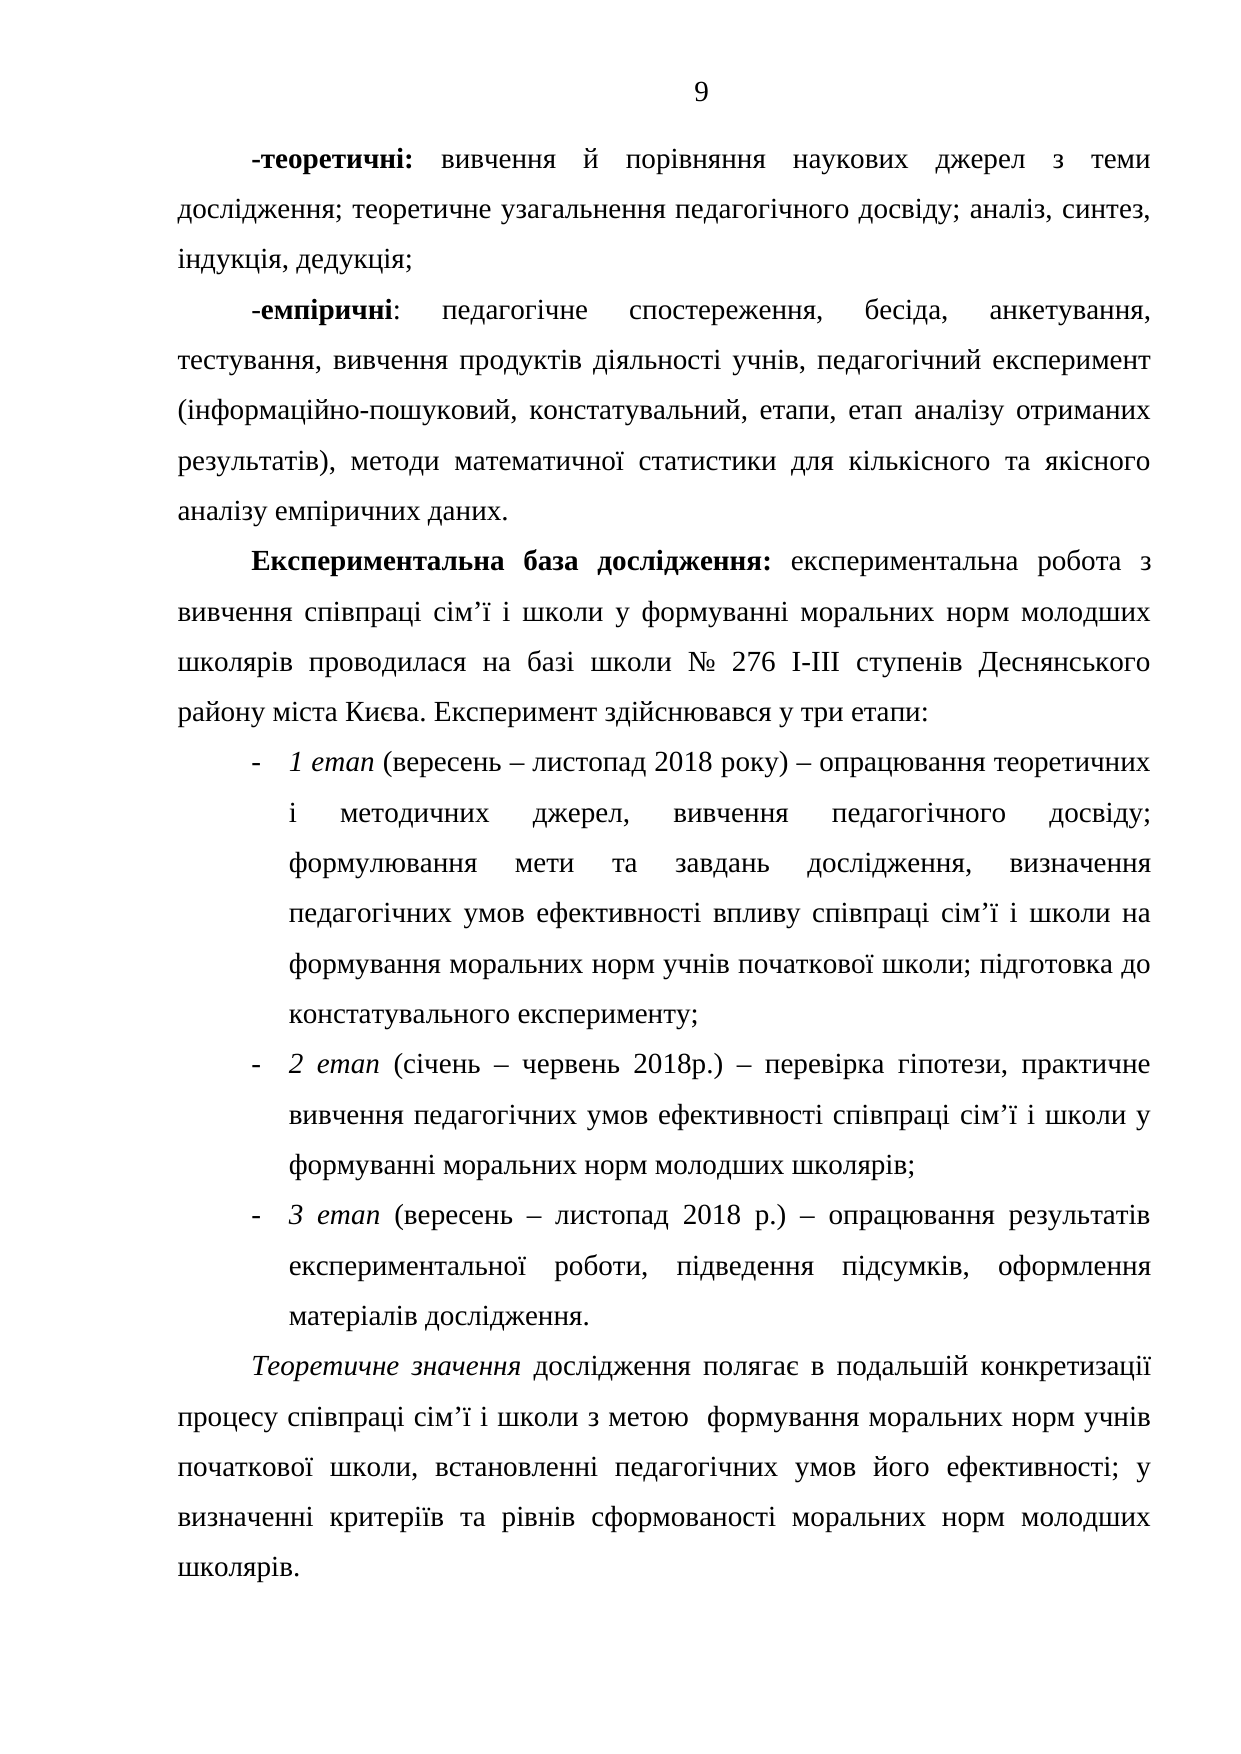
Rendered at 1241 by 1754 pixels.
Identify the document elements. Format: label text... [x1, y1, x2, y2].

text -емпіричні: педагогічне спостереження, бесіда, анкетування, тестування, вивчення продуктів діяльності учнів, педагогічний експеримент (інформаційно-пошуковий, констатувальний, етапи, етап аналізу отриманих результатів), методи математичної статистики для кількісного та якісного аналізу емпіричних даних. [177, 292, 1152, 527]
list 3 етап (вересень – листопад 2018 р.) – опрацювання результатів експериментальної роботи, підведення підсумків, оформлення матеріалів дослідження. [251, 1197, 1152, 1332]
text -теоретичні: вивчення й порівняння наукових джерел з теми дослідження; теоретичне узагальнення педагогічного досвіду; аналіз, синтез, індукція, дедукція; [177, 141, 1152, 275]
list 1 етап (вересень – листопад 2018 року) – опрацювання теоретичних і методичних джерел, вивчення педагогічного досвіду; формулювання мети та завдань дослідження, визначення педагогічних умов ефективності впливу співпраці сім’ї і школи на формування моральних норм учнів початкової школи; підготовка до констатувального експерименту; [251, 744, 1152, 1030]
text Теоретичне значення дослідження полягає в подальшій конкретизації процесу співпраці сім’ї і школи з метою формування моральних норм учнів початкової школи, встановленні педагогічних умов його ефективності; у визначенні критеріїв та рівнів сформованості моральних норм молодших школярів. [177, 1348, 1152, 1583]
text Експериментальна база дослідження: експериментальна робота з вивчення співпраці сім’ї і школи у формуванні моральних норм молодших школярів проводилася на базі школи № 276 І-ІІІ ступенів Деснянського району міста Києва. Експеримент здійснювався у три етапи: [177, 543, 1152, 728]
list 2 етап (січень – червень 2018р.) – перевірка гіпотези, практичне вивчення педагогічних умов ефективності співпраці сім’ї і школи у формуванні моральних норм молодших школярів; [251, 1046, 1152, 1181]
